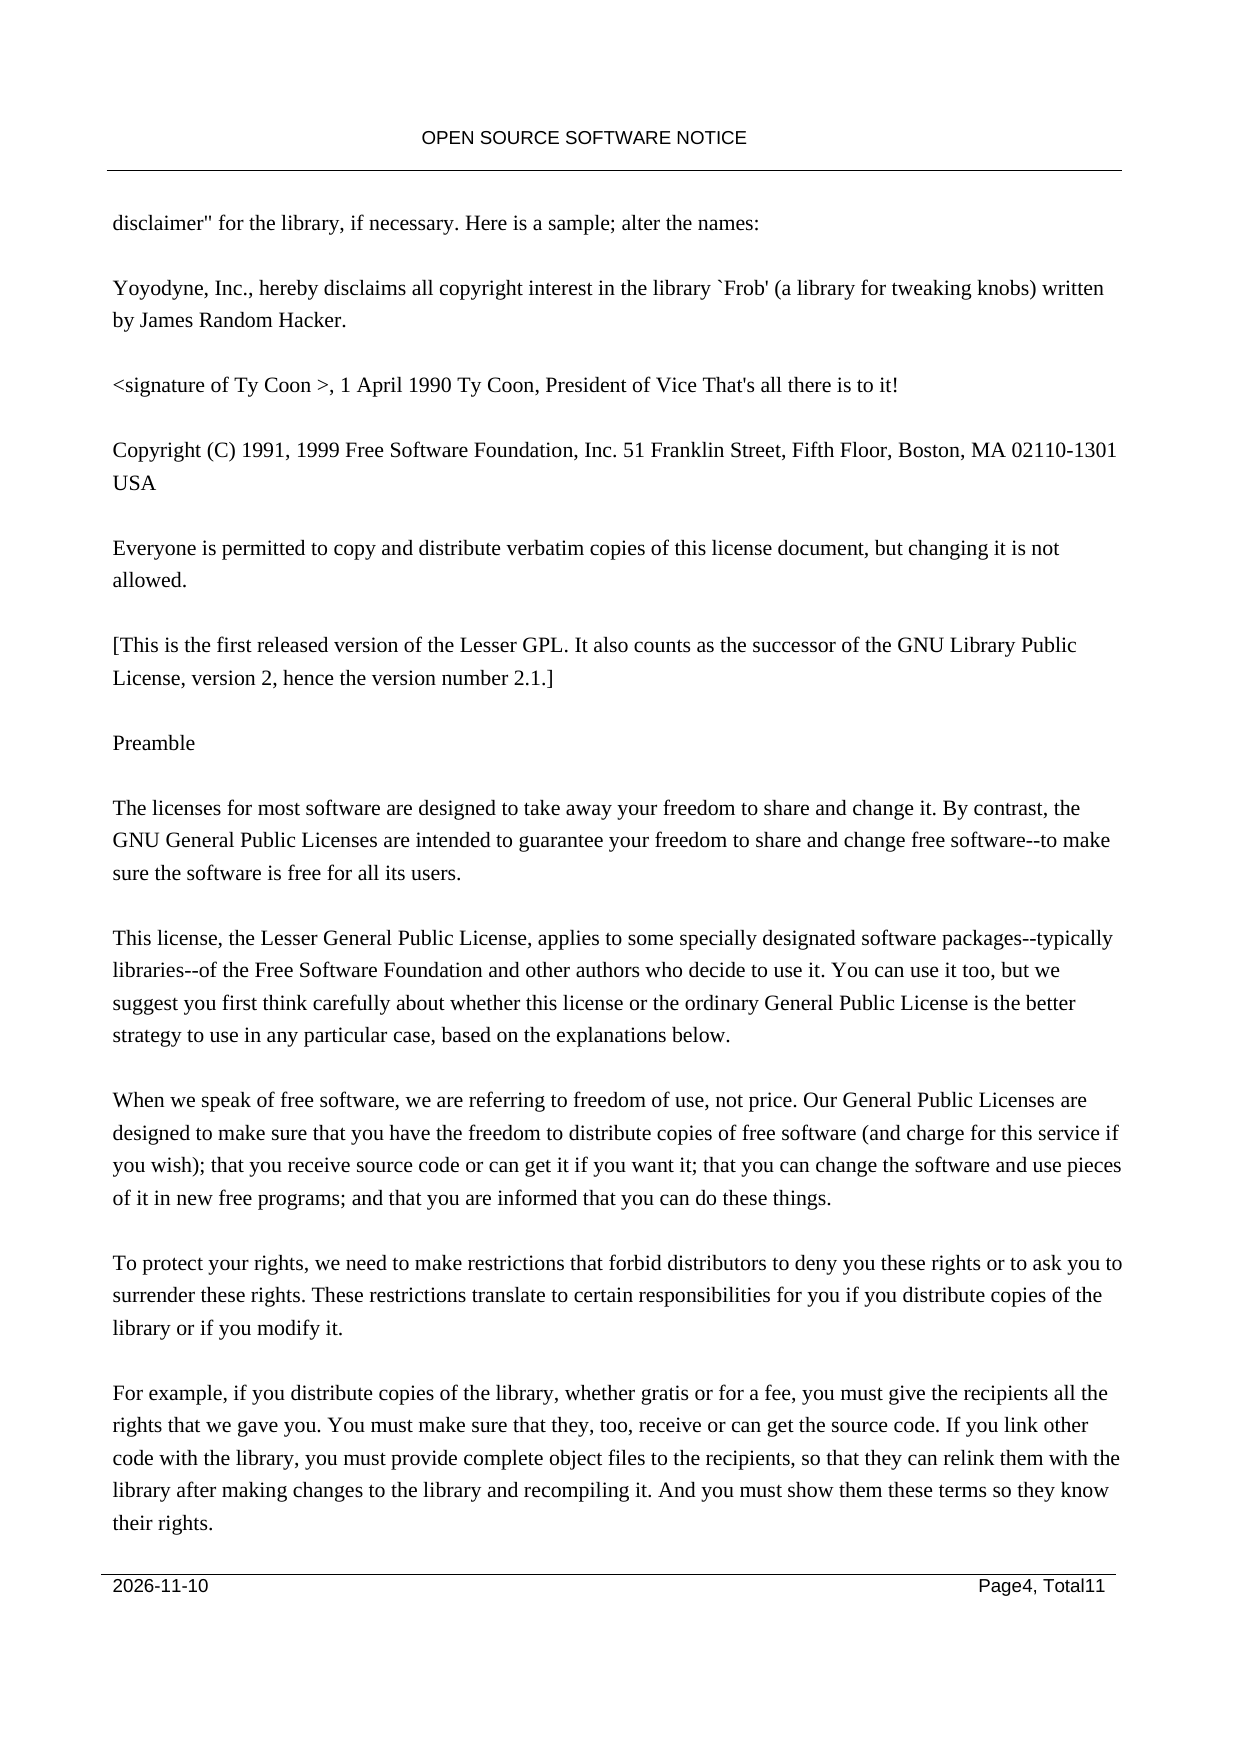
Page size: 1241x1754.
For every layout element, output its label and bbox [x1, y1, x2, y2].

text [112, 206, 1128, 1539]
